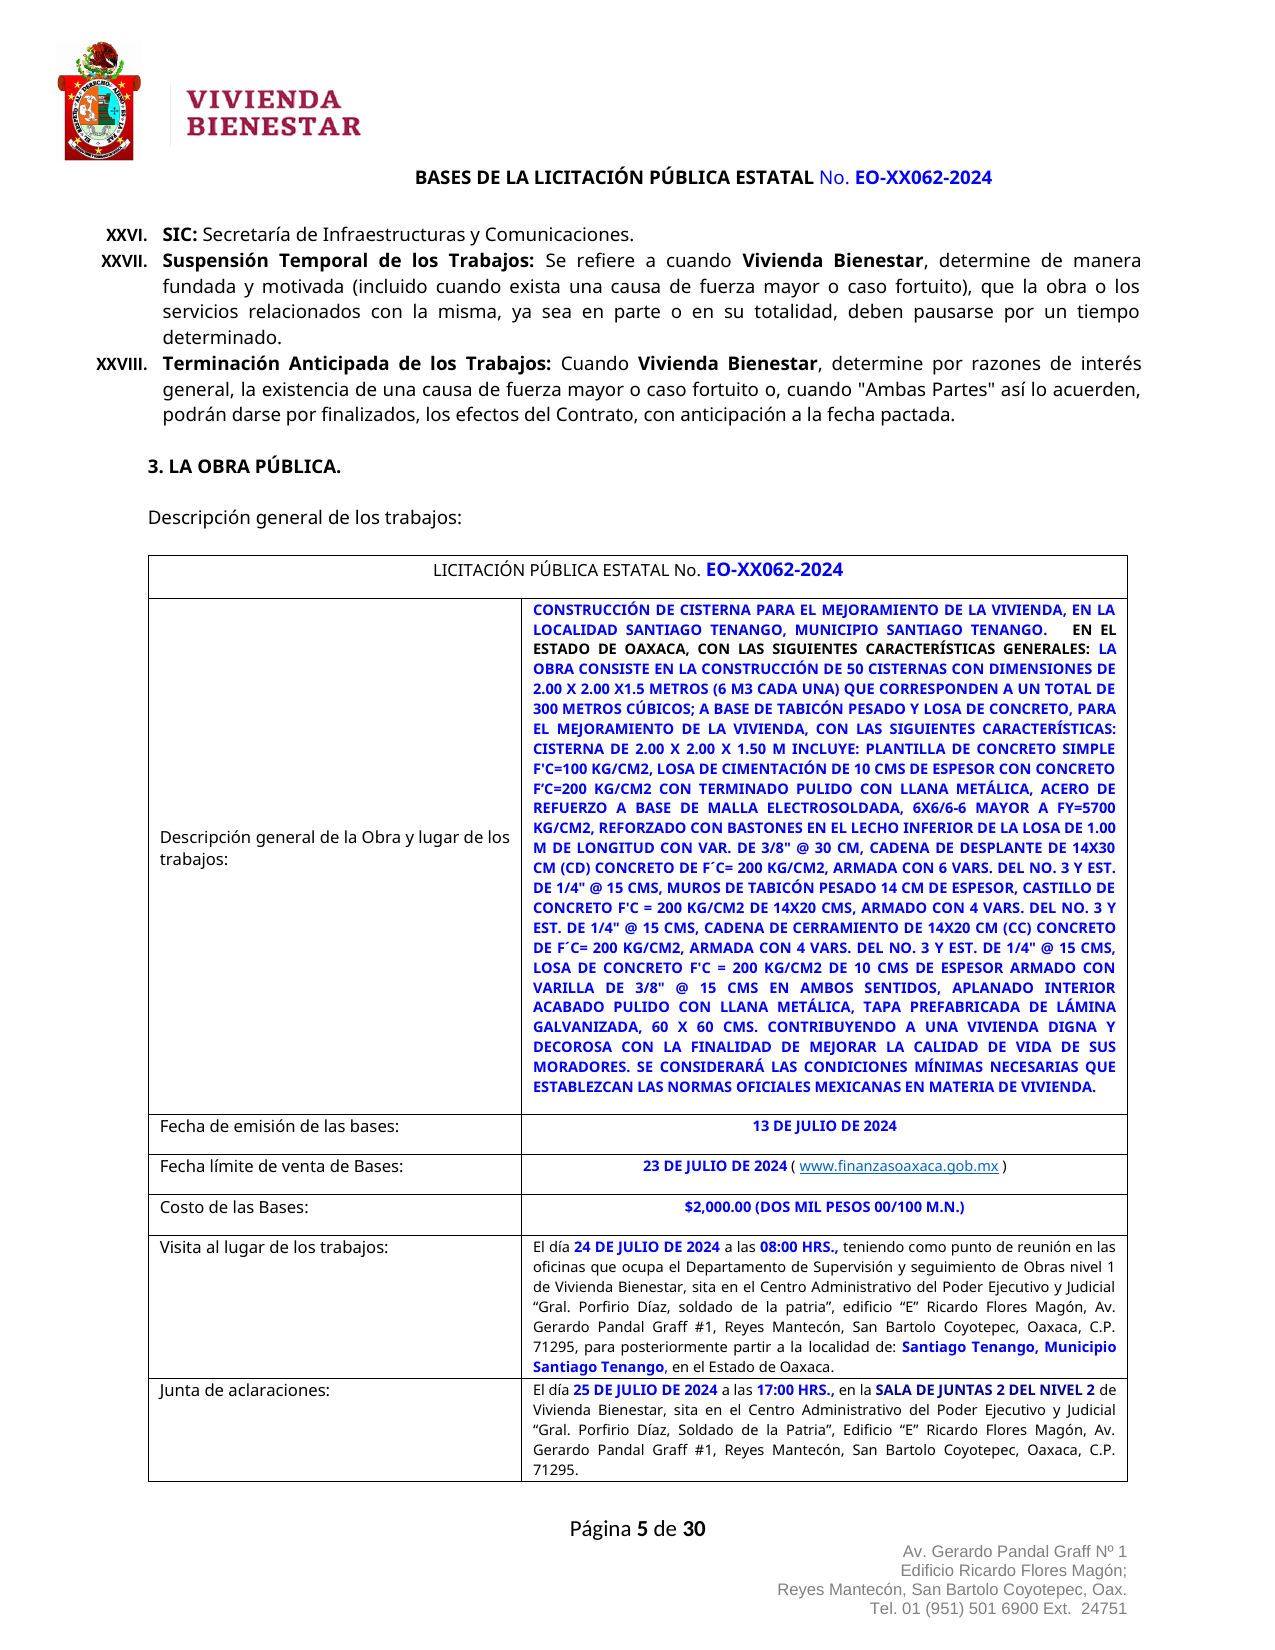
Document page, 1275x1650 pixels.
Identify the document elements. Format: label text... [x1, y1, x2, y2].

table_header LICITACIÓN PÚBLICA ESTATAL No. EO-XX062-2024 [149, 556, 1127, 598]
table_cell Fecha límite de venta de Bases: [149, 1155, 521, 1194]
table_cell El día 24 DE JULIO DE 2024 a las 08:00 HRS., teniendo como punto de reunión en las oficinas que ocupa el Departamento de Supervisión y seguimiento de Obras nivel 1 de Vivienda Bienestar, sita en el Centro Administrativo del Poder Ejecutivo y Judicial “Gral. Porfirio Díaz, soldado de la patria”, edificio “E” Ricardo Flores Magón, Av. Gerardo Pandal Graff #1, Reyes Mantecón, San Bartolo Coyotepec, Oaxaca, C.P. 71295, para posteriormente partir a la localidad de: Santiago Tenango, Municipio Santiago Tenango, en el Estado de Oaxaca. [522, 1236, 1127, 1377]
table_cell Visita al lugar de los trabajos: [149, 1236, 521, 1377]
table_cell $2,000.00 (DOS MIL PESOS 00/100 M.N.) [522, 1195, 1127, 1235]
table_cell Fecha de emisión de las bases: [149, 1115, 521, 1154]
picture [170, 69, 375, 162]
list Suspensión Temporal de los Trabajos: Se refiere a cuando Vivienda Bienestar, determine de manera fundada y motivada (incluido cuando exista una causa de fuerza mayor o caso fortuito), que la obra o los servicios relacionados con la misma, ya sea en parte o en su totalidad, deben pausarse por un tiempo determinado. [148, 248, 1142, 350]
list Terminación Anticipada de los Trabajos: Cuando Vivienda Bienestar, determine por razones de interés general, la existencia de una causa de fuerza mayor o caso fortuito o, cuando "Ambas Partes" así lo acuerden, podrán darse por finalizados, los efectos del Contrato, con anticipación a la fecha pactada. [148, 350, 1142, 427]
table_cell 23 DE JULIO DE 2024 ( www.finanzasoaxaca.gob.mx ) [522, 1155, 1127, 1194]
text 3. LA OBRA PÚBLICA. [148, 453, 1127, 478]
picture [55, 41, 143, 163]
table_cell Descripción general de la Obra y lugar de los trabajos: [149, 599, 521, 1113]
table_cell 13 DE JULIO DE 2024 [522, 1115, 1127, 1154]
table_cell Junta de aclaraciones: [149, 1379, 521, 1481]
text Descripción general de los trabajos: [148, 504, 1127, 529]
table_cell Costo de las Bases: [149, 1195, 521, 1235]
table_cell CONSTRUCCIÓN DE CISTERNA PARA EL MEJORAMIENTO DE LA VIVIENDA, EN LA LOCALIDAD SANTIAGO TENANGO, MUNICIPIO SANTIAGO TENANGO. EN EL ESTADO DE OAXACA, CON LAS SIGUIENTES CARACTERÍSTICAS GENERALES: LA OBRA CONSISTE EN LA CONSTRUCCIÓN DE 50 CISTERNAS CON DIMENSIONES DE 2.00 X 2.00 X1.5 METROS (6 M3 CADA UNA) QUE CORRESPONDEN A UN TOTAL DE 300 METROS CÚBICOS; A BASE DE TABICÓN PESADO Y LOSA DE CONCRETO, PARA EL MEJORAMIENTO DE LA VIVIENDA, CON LAS SIGUIENTES CARACTERÍSTICAS: CISTERNA DE 2.00 X 2.00 X 1.50 M INCLUYE: PLANTILLA DE CONCRETO SIMPLE F'C=100 KG/CM2, LOSA DE CIMENTACIÓN DE 10 CMS DE ESPESOR CON CONCRETO F’C=200 KG/CM2 CON TERMINADO PULIDO CON LLANA METÁLICA, ACERO DE REFUERZO A BASE DE MALLA ELECTROSOLDADA, 6X6/6-6 MAYOR A FY=5700 KG/CM2, REFORZADO CON BASTONES EN EL LECHO INFERIOR DE LA LOSA DE 1.00 M DE LONGITUD CON VAR. DE 3/8" @ 30 CM, CADENA DE DESPLANTE DE 14X30 CM (CD) CONCRETO DE F´C= 200 KG/CM2, ARMADA CON 6 VARS. DEL NO. 3 Y EST. DE 1/4" @ 15 CMS, MUROS DE TABICÓN PESADO 14 CM DE ESPESOR, CASTILLO DE CONCRETO F'C = 200 KG/CM2 DE 14X20 CMS, ARMADO CON 4 VARS. DEL NO. 3 Y EST. DE 1/4" @ 15 CMS, CADENA DE CERRAMIENTO DE 14X20 CM (CC) CONCRETO DE F´C= 200 KG/CM2, ARMADA CON 4 VARS. DEL NO. 3 Y EST. DE 1/4" @ 15 CMS, LOSA DE CONCRETO F'C = 200 KG/CM2 DE 10 CMS DE ESPESOR ARMADO CON VARILLA DE 3/8" @ 15 CMS EN AMBOS SENTIDOS, APLANADO INTERIOR ACABADO PULIDO CON LLANA METÁLICA, TAPA PREFABRICADA DE LÁMINA GALVANIZADA, 60 X 60 CMS. CONTRIBUYENDO A UNA VIVIENDA DIGNA Y DECOROSA CON LA FINALIDAD DE MEJORAR LA CALIDAD DE VIDA DE SUS MORADORES. SE CONSIDERARÁ LAS CONDICIONES MÍNIMAS NECESARIAS QUE ESTABLEZCAN LAS NORMAS OFICIALES MEXICANAS EN MATERIA DE VIVIENDA. [522, 599, 1127, 1113]
list SIC: Secretaría de Infraestructuras y Comunicaciones. [148, 221, 1142, 247]
